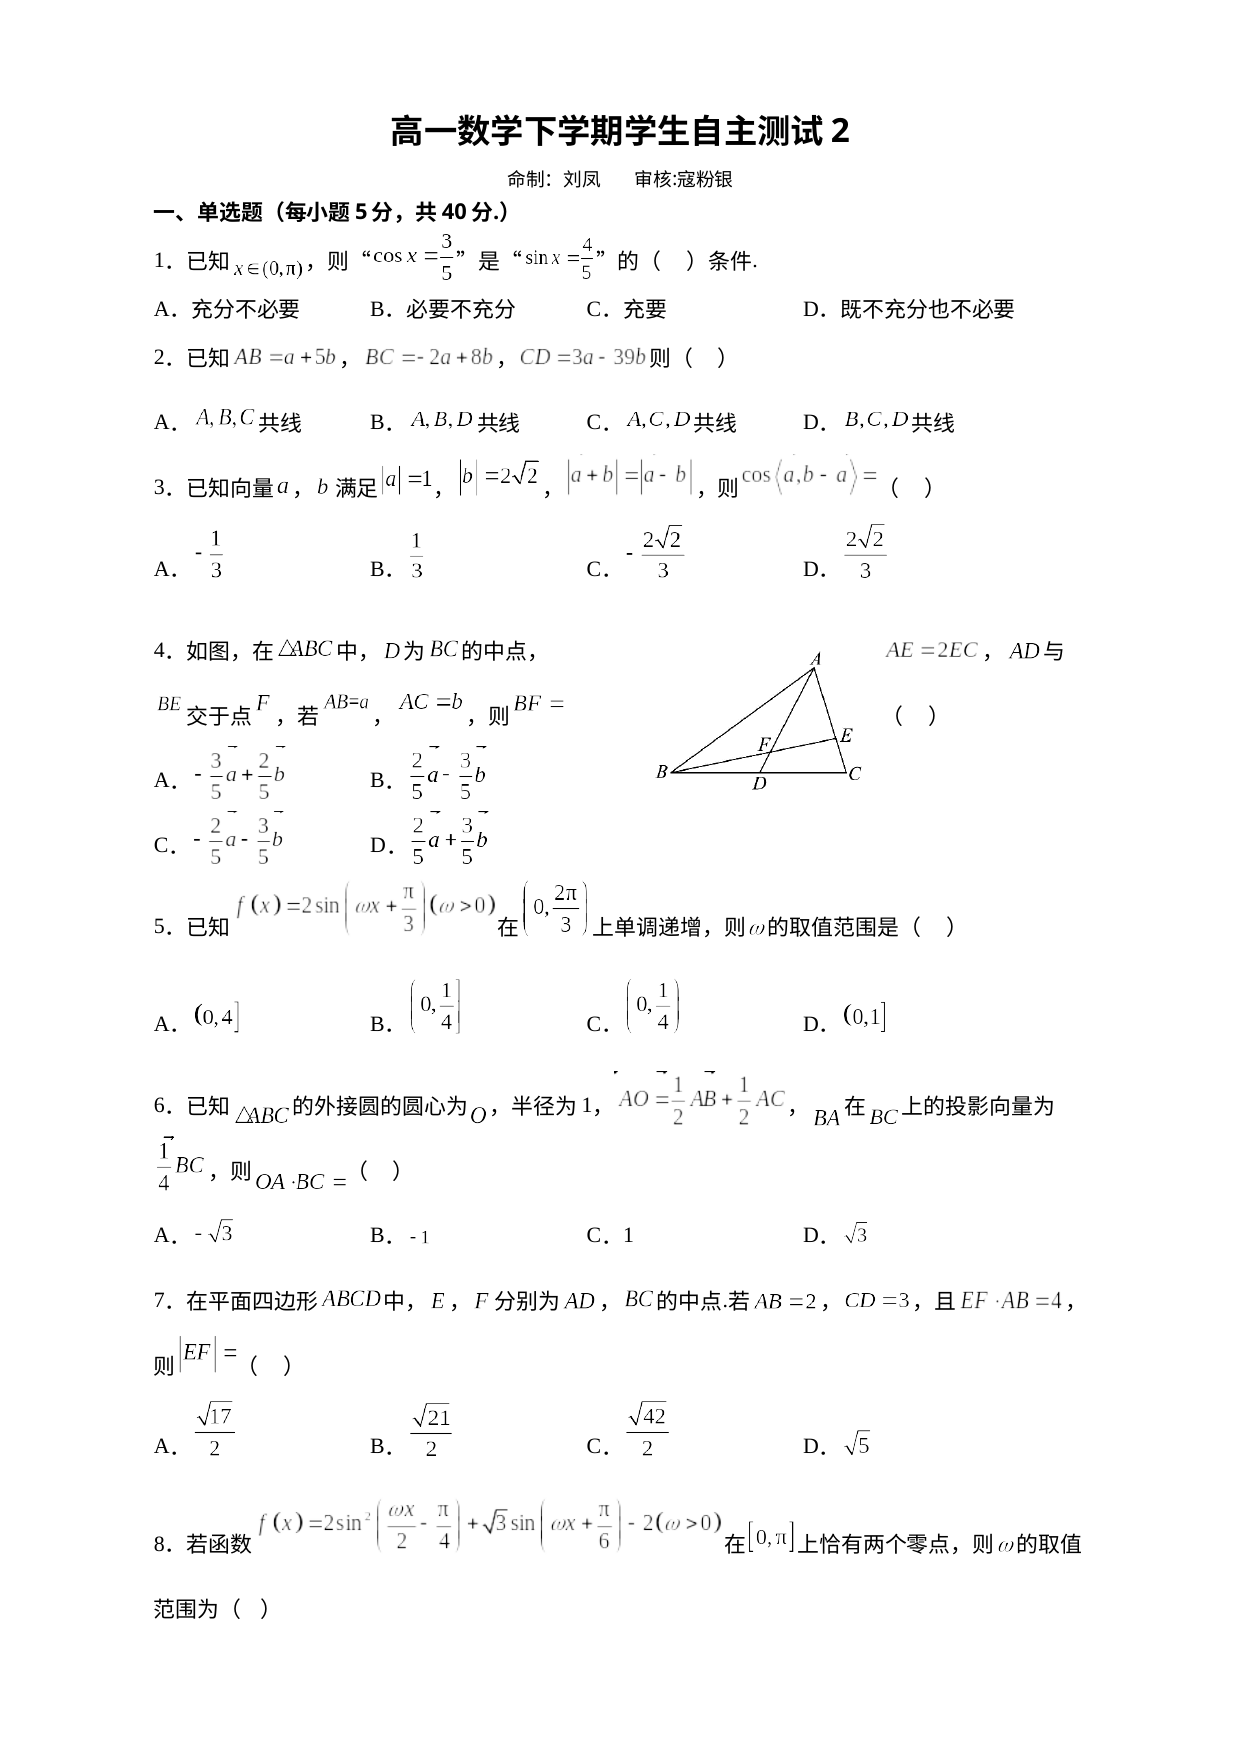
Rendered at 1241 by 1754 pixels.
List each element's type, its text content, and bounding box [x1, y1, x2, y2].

text 高一数学下学期学生自主测试2 [153, 97, 1087, 162]
text A． B． C．1 D． [153, 1202, 1087, 1267]
text A． B． C． D． [153, 974, 1087, 1072]
text 一、单选题（每小题5分，共40分.） [153, 194, 1087, 227]
text 4．如图，在中，为的中点，，与交于点，若，，则（ ） [153, 617, 1087, 747]
text 5．已知在上单调递增，则的取值范围是（ ） [153, 877, 1087, 974]
text A． B． C． D． [153, 519, 1087, 617]
text 7．在平面四边形中，，分别为，的中点.若，，且，则（ ） [153, 1267, 1087, 1397]
text 8．若函数在上恰有两个零点，则的取值范围为（ ） [153, 1494, 1087, 1624]
text 3．已知向量，满足，，，则（ ） [153, 454, 1087, 519]
text A．共线 B．共线 C．共线 D．共线 [153, 389, 1087, 454]
text A． B． [153, 747, 1087, 812]
text A．充分不必要 B．必要不充分 C．充要 D．既不充分也不必要 [153, 292, 1087, 324]
text A． B． C． D． [153, 1397, 1087, 1494]
text C． D． [153, 812, 1087, 877]
text 2．已知，，则（ ） [153, 324, 1087, 389]
text 1．已知，则“”是“”的（ ）条件. [153, 227, 1087, 292]
text 命制：刘凤 审核:寇粉银 [153, 162, 1087, 194]
picture [653, 650, 863, 791]
text 6．已知的外接圆的圆心为，半径为1，，在上的投影向量为，则（ ） [153, 1072, 1087, 1202]
